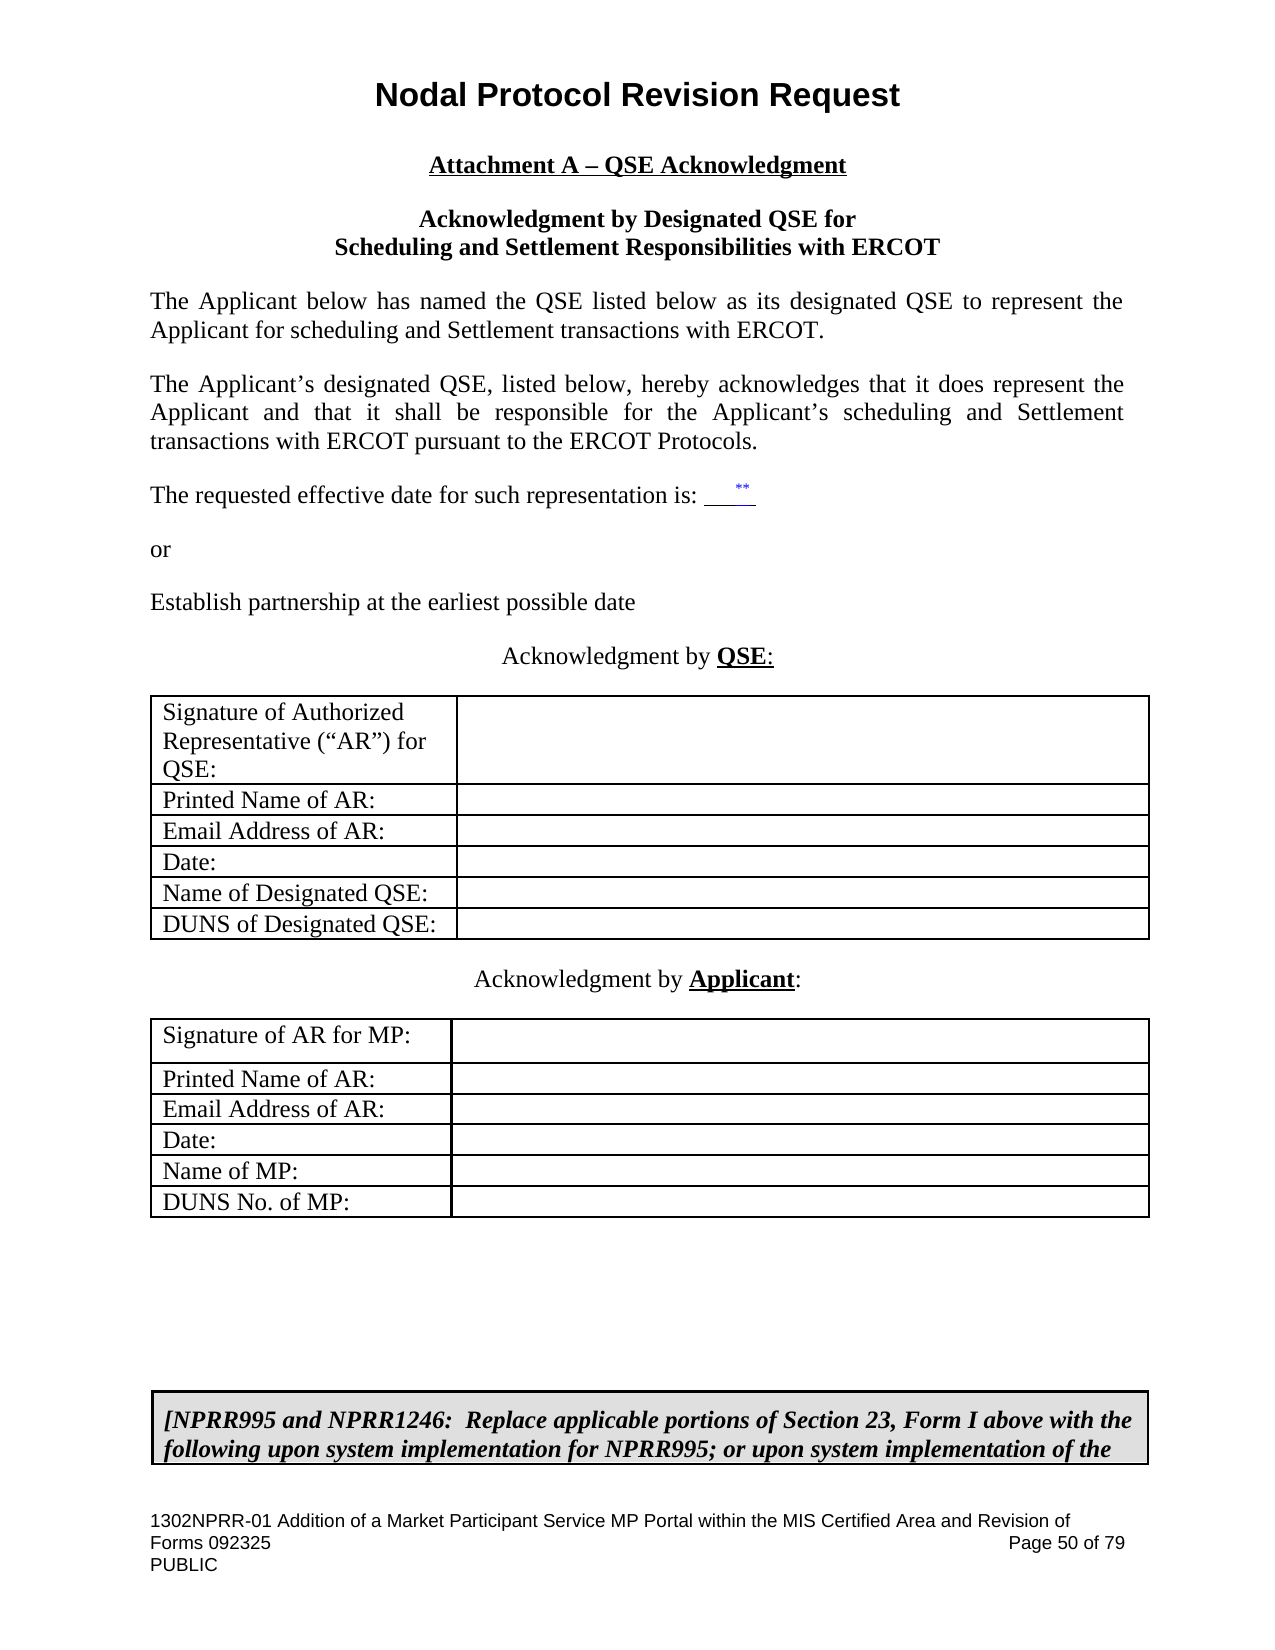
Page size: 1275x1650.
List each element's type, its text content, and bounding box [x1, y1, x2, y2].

table_header Signature of Authorized Representative (“AR”) for QSE: [152, 697, 456, 783]
table_cell [458, 785, 1148, 814]
table_cell [453, 1064, 1148, 1092]
table_cell Email Address of AR: [152, 1095, 450, 1123]
text Attachment A – QSE Acknowledgment [150, 150, 1125, 179]
table_cell DUNS of Designated QSE: [152, 909, 456, 937]
text The Applicant’s designated QSE, listed below, hereby acknowledges that it does represent the Applicant and that it shall be responsible for the Applicant’s scheduling and Settlement transactions with ERCOT pursuant to the ERCOT Protocols. [150, 369, 1125, 455]
table_cell [453, 1095, 1148, 1123]
text The requested effective date for such representation is: ** [150, 480, 1125, 509]
text Establish partnership at the earliest possible date [150, 587, 1125, 616]
table_cell [458, 909, 1148, 937]
table_cell Printed Name of AR: [152, 1064, 450, 1092]
text Scheduling and Settlement Responsibilities with ERCOT [150, 232, 1125, 261]
text Acknowledgment by Applicant: [150, 964, 1125, 993]
table_header [458, 697, 1148, 783]
text Acknowledgment by QSE: [150, 641, 1125, 670]
table_cell Date: [152, 847, 456, 876]
table_cell [458, 878, 1148, 907]
table_header [453, 1020, 1148, 1062]
table_cell Date: [152, 1125, 450, 1154]
table_cell Printed Name of AR: [152, 785, 456, 814]
table_header Signature of AR for MP: [152, 1020, 450, 1062]
table_cell DUNS No. of MP: [152, 1187, 450, 1216]
table_cell Name of Designated QSE: [152, 878, 456, 907]
text Acknowledgment by Designated QSE for [150, 204, 1125, 232]
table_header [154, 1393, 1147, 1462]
table_cell [453, 1125, 1148, 1154]
text or [150, 534, 1125, 562]
table_cell [453, 1187, 1148, 1216]
table_cell Name of MP: [152, 1156, 450, 1185]
table_cell Email Address of AR: [152, 816, 456, 845]
text The Applicant below has named the QSE listed below as its designated QSE to represent the Applicant for scheduling and Settlement transactions with ERCOT. [150, 286, 1125, 344]
table_cell [453, 1156, 1148, 1185]
table_cell [458, 816, 1148, 845]
table_cell [458, 847, 1148, 876]
